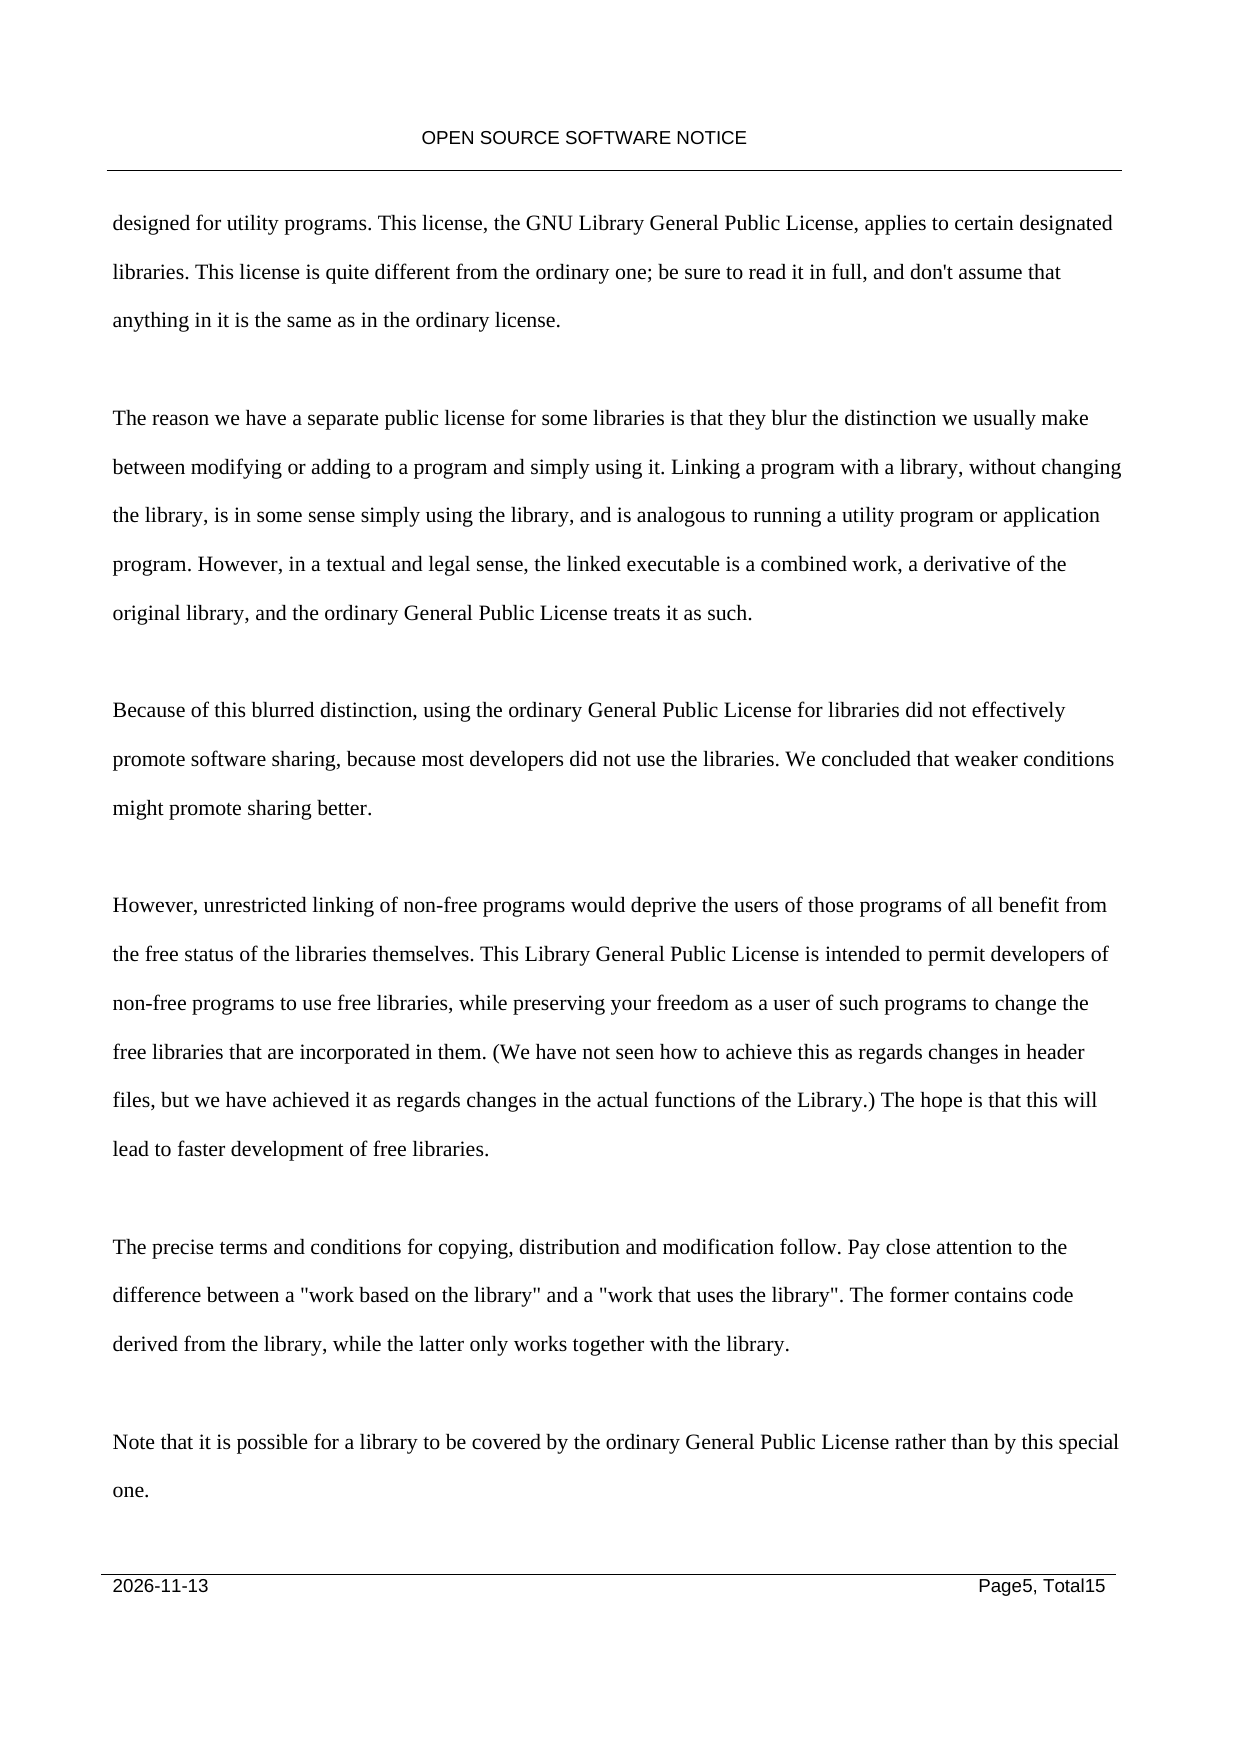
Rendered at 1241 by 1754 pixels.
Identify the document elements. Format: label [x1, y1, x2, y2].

text [112, 206, 1128, 1506]
